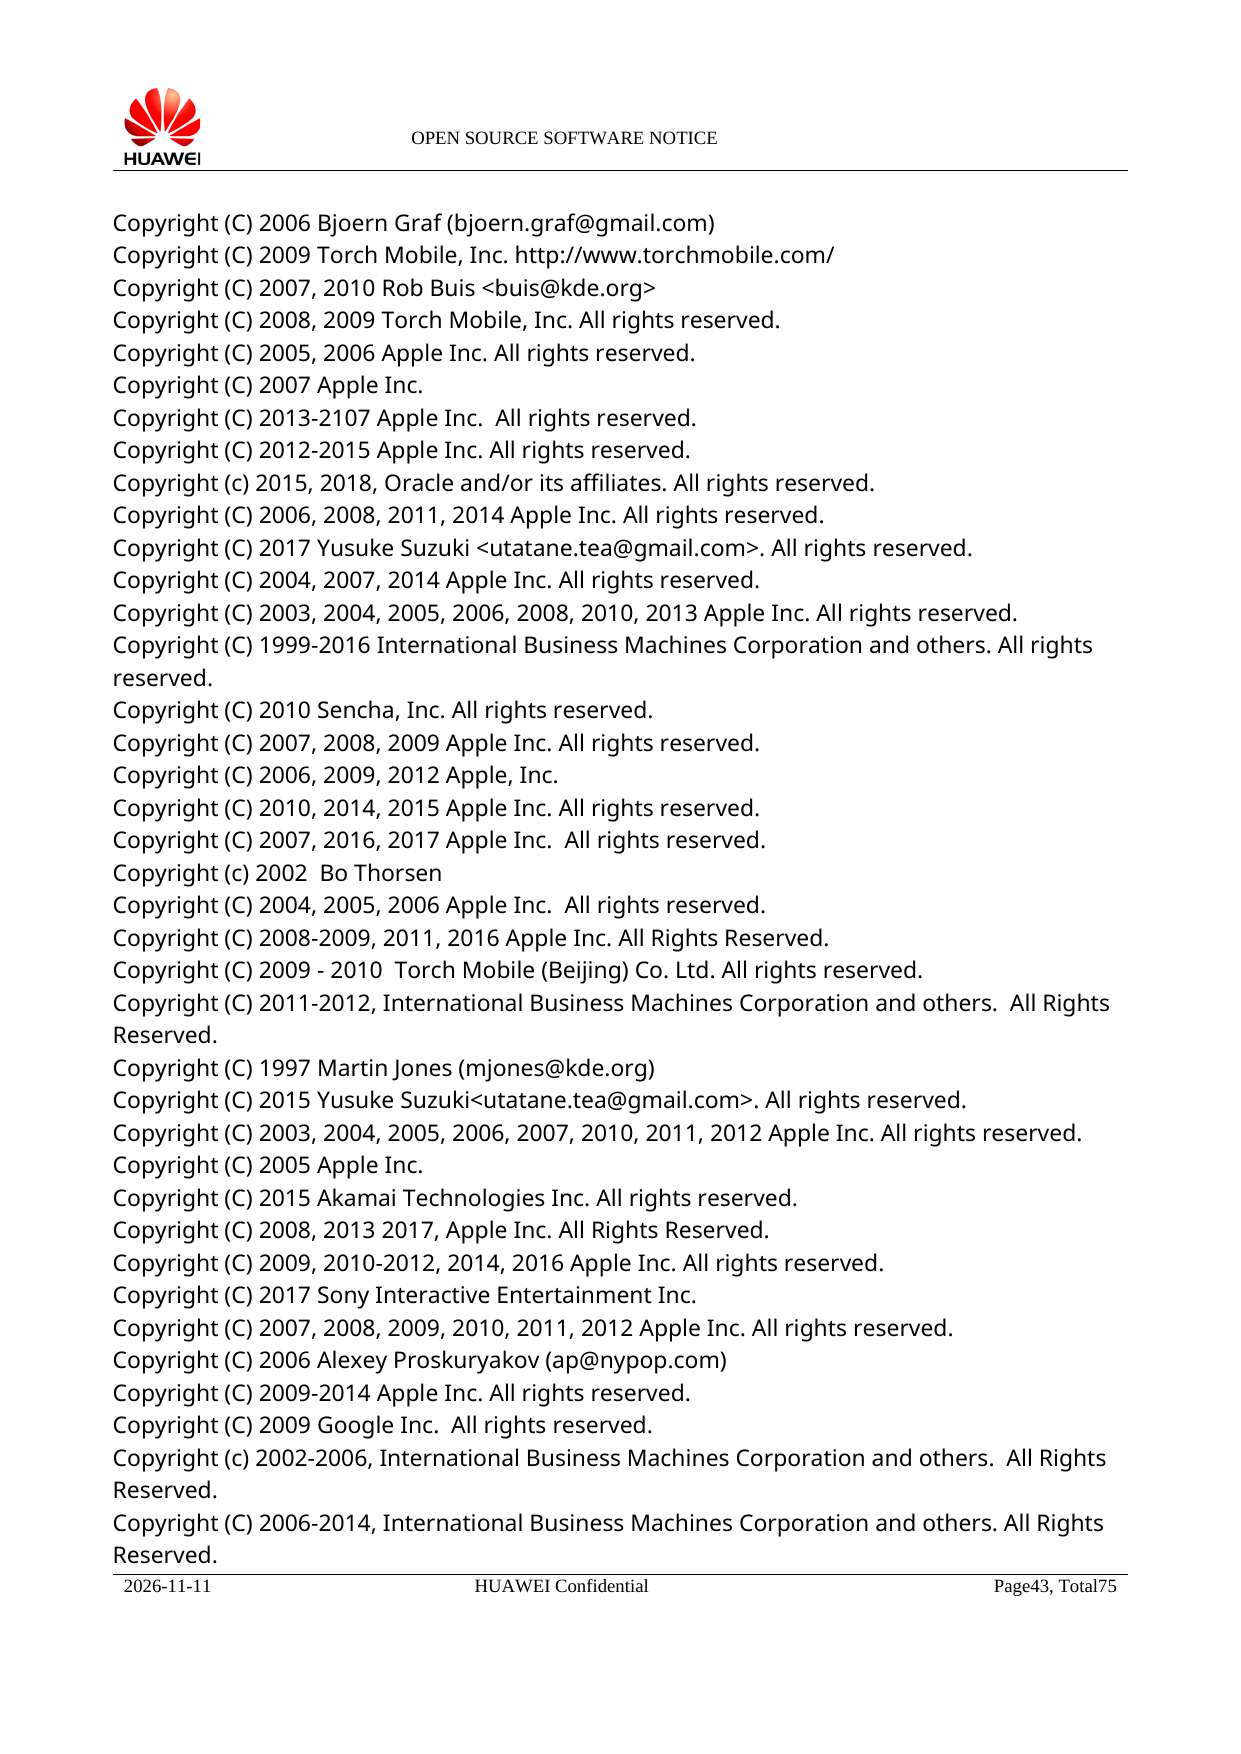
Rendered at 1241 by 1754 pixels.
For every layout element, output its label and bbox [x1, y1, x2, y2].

picture [124, 88, 201, 165]
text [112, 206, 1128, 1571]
